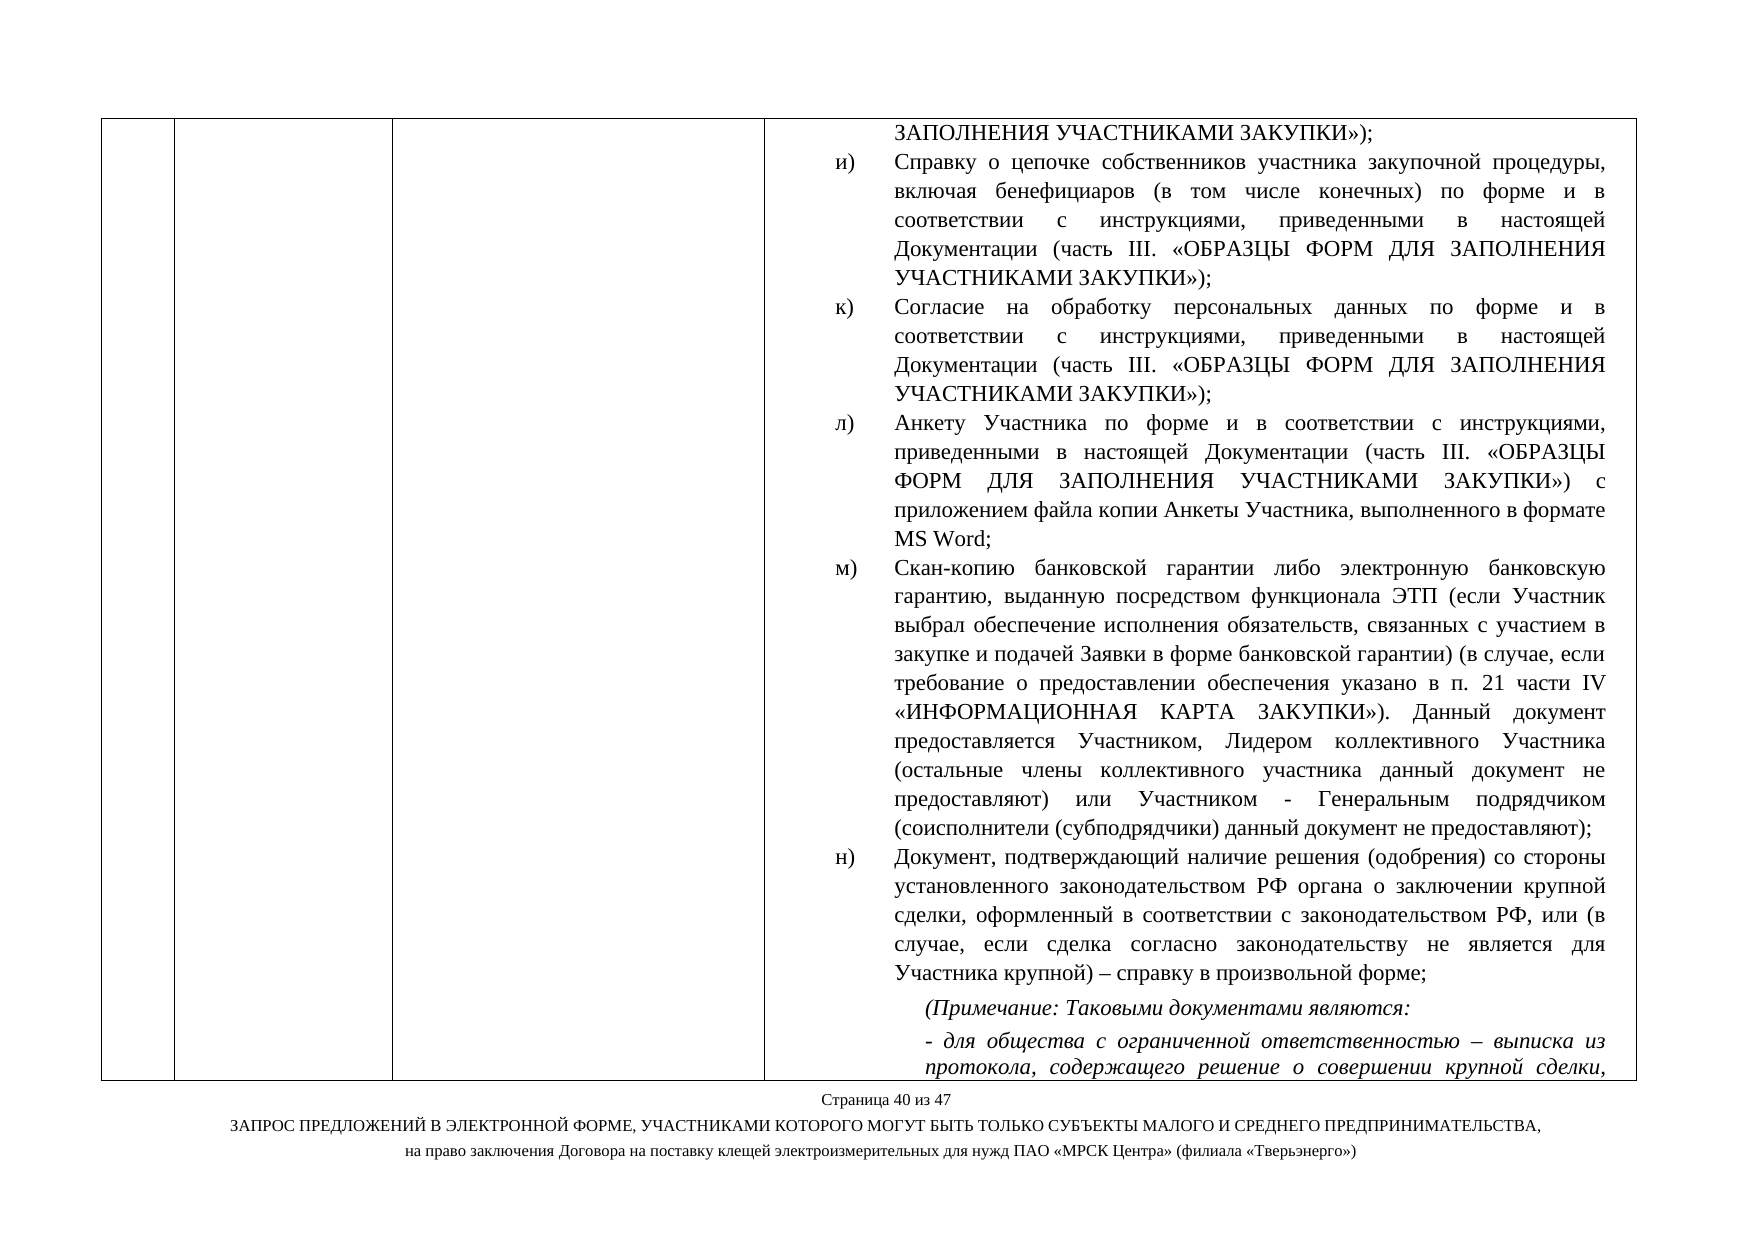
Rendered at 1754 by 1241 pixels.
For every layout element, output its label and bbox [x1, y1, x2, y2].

table_cell [393, 119, 764, 1079]
table_cell [765, 119, 1636, 1079]
table_cell [102, 119, 174, 1079]
table_cell [175, 119, 392, 1079]
